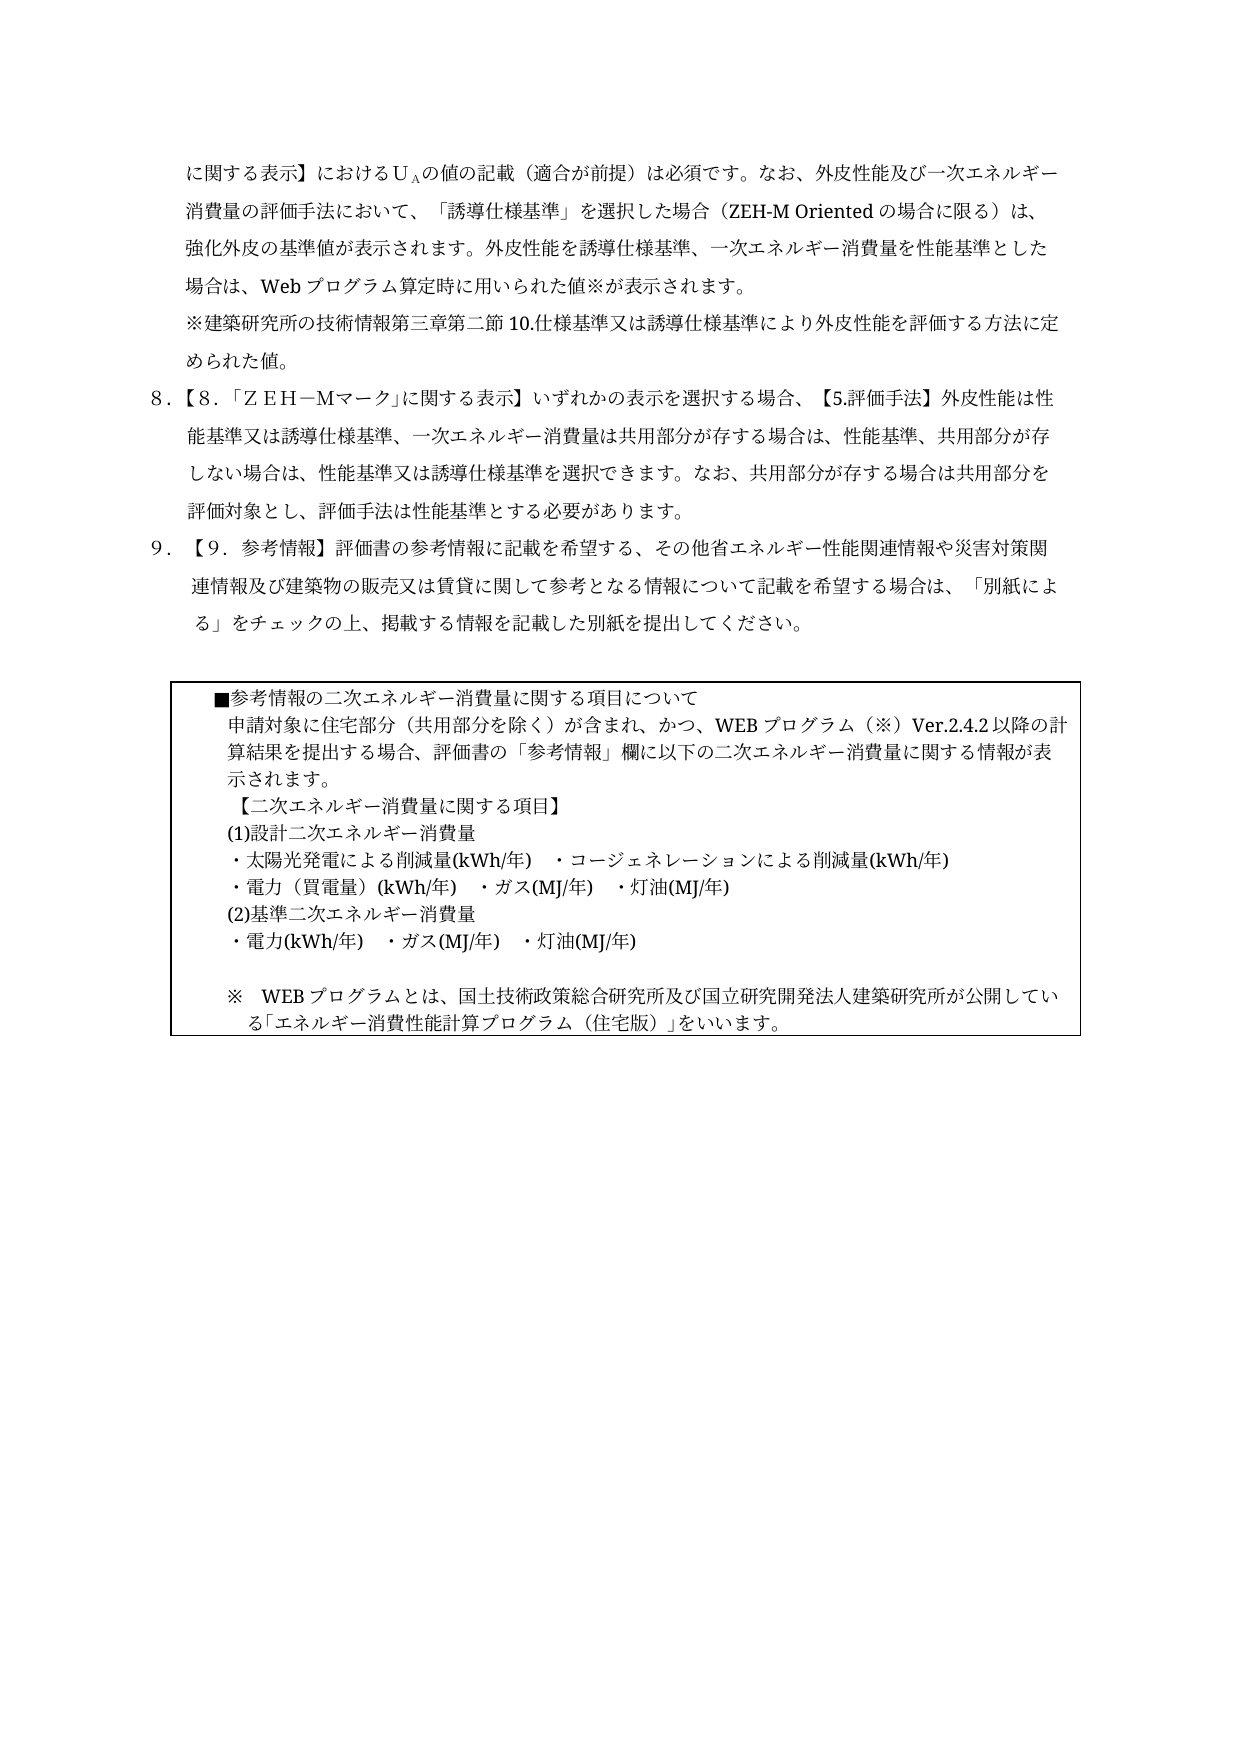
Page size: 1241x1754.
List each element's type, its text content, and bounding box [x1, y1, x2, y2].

text 連情報及び建築物の販売又は賃貸に関して参考となる情報について記載を希望する場合は、「別紙による」をチェックの上、掲載する情報を記載した別紙を提出してください。 [191, 566, 1063, 641]
text ８. 【８．｢ＺＥＨ－Ｍマーク｣に関する表示】いずれかの表示を選択する場合、【5.評価手法】外皮性能は性能基準又は誘導仕様基準、一次エネルギー消費量は共用部分が存する場合は、性能基準、共用部分が存しない場合は、性能基準又は誘導仕様基準を選択できます。なお、共用部分が存する場合は共用部分を評価対象とし、評価手法は性能基準とする必要があります。 [148, 379, 1063, 529]
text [148, 154, 1063, 304]
text ９．【９．参考情報】評価書の参考情報に記載を希望する、その他省エネルギー性能関連情報や災害対策関 [148, 529, 1063, 566]
text ※建築研究所の技術情報第三章第二節 10.仕様基準又は誘導仕様基準により外皮性能を評価する方法に定められた値。 [148, 304, 1063, 379]
